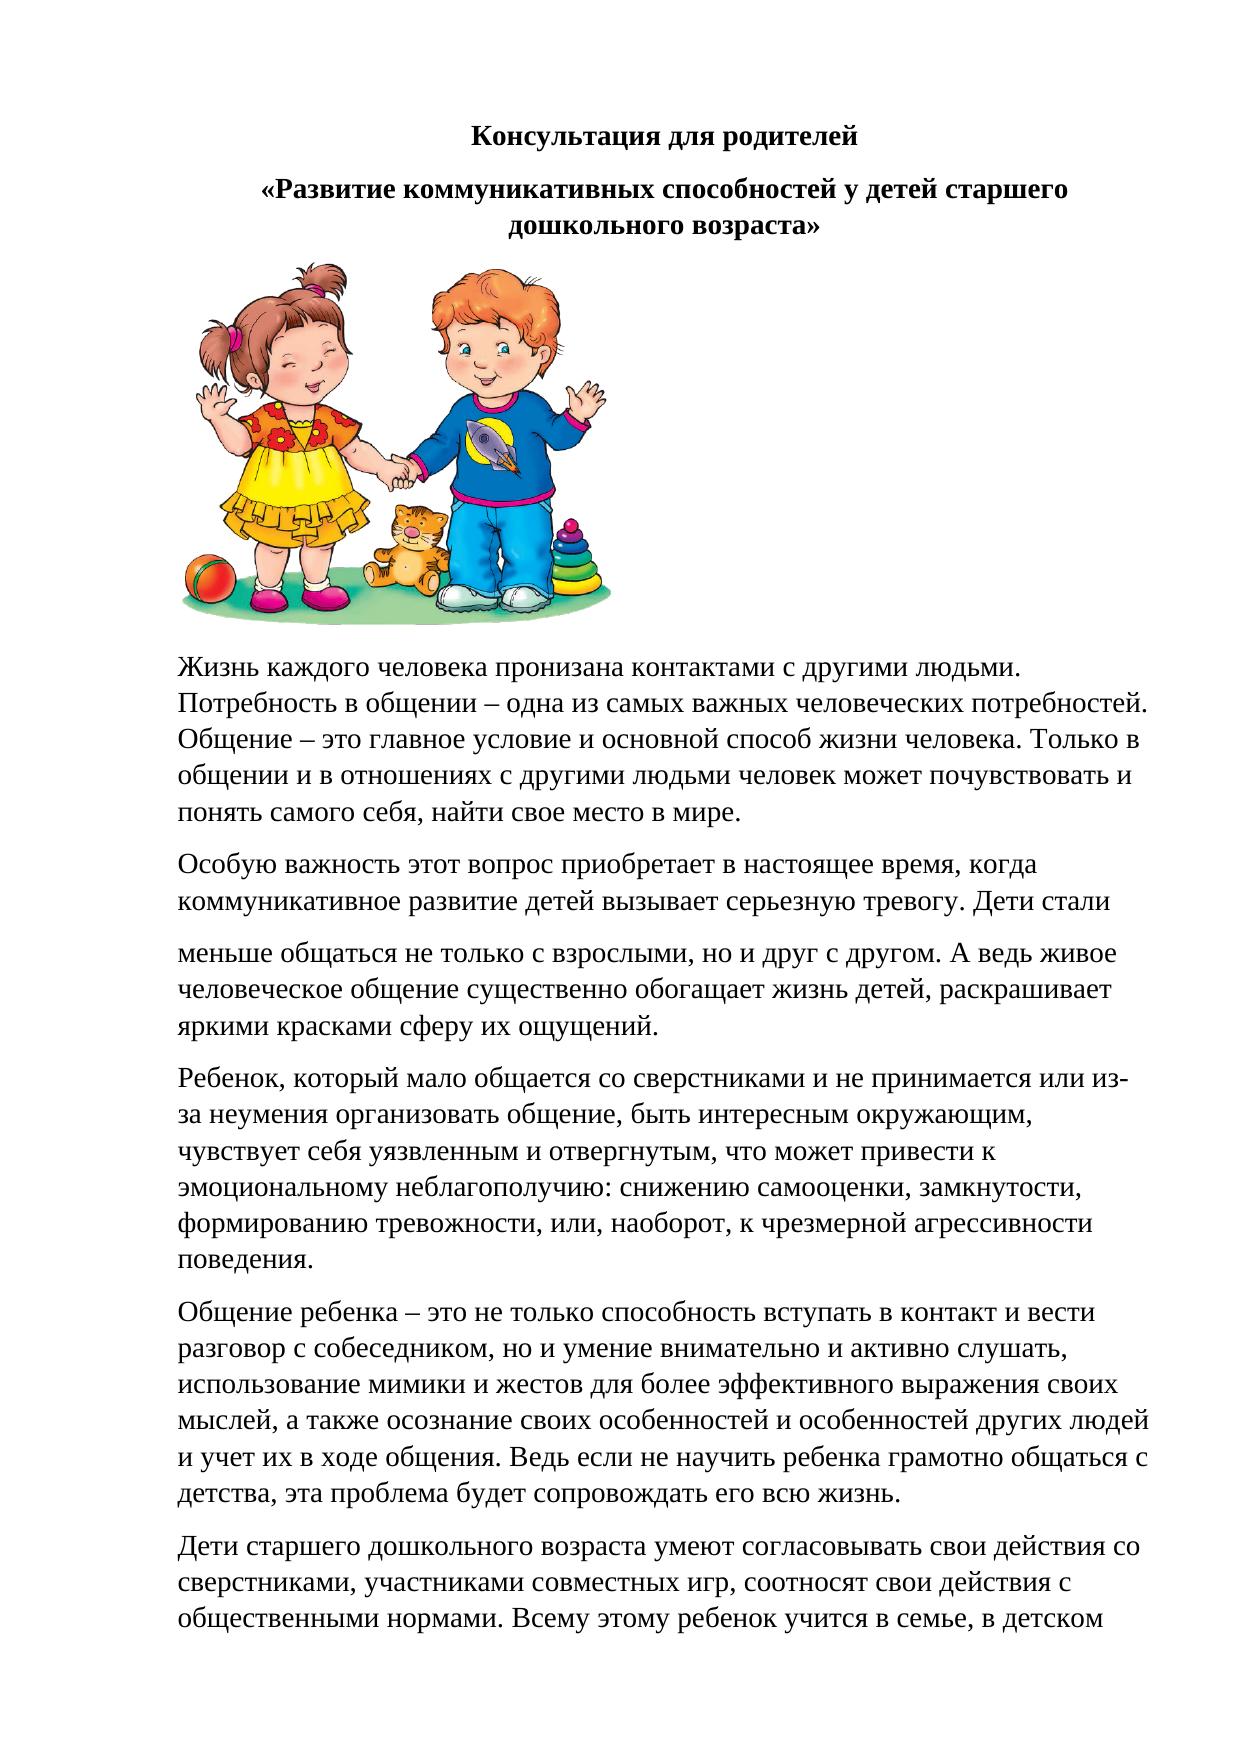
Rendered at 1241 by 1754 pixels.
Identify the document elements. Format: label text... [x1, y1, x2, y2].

text Особую важность этот вопрос приобретает в настоящее время, когда коммуникативное развитие детей вызывает серьезную тревогу. Дети стали [177, 846, 1152, 916]
text Консультация для родителей [177, 118, 1152, 152]
text меньше общаться не только с взрослыми, но и друг с другом. А ведь живое человеческое общение существенно обогащает жизнь детей, раскрашивает яркими красками сферу их ощущений. [177, 935, 1152, 1041]
picture [177, 260, 617, 631]
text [177, 1528, 1152, 1633]
text Общение ребенка – это не только способность вступать в контакт и вести разговор с собеседником, но и умение внимательно и активно слушать, использование мимики и жестов для более эффективного выражения своих мыслей, а также осознание своих особенностей и особенностей других людей и учет их в ходе общения. Ведь если не научить ребенка грамотно общаться с детства, эта проблема будет сопровождать его всю жизнь. [177, 1294, 1152, 1508]
text Жизнь каждого человека пронизана контактами с другими людьми. Потребность в общении – одна из самых важных человеческих потребностей. Общение – это главное условие и основной способ жизни человека. Только в общении и в отношениях с другими людьми человек может почувствовать и понять самого себя, найти свое место в мире. [177, 649, 1152, 827]
text Ребенок, который мало общается со сверстниками и не принимается или из-за неумения организовать общение, быть интересным окружающим, чувствует себя уязвленным и отвергнутым, что может привести к эмоциональному неблагополучию: снижению самооценки, замкнутости, формированию тревожности, или, наоборот, к чрезмерной агрессивности поведения. [177, 1061, 1152, 1275]
text «Развитие коммуникативных способностей у детей старшего дошкольного возраста» [177, 171, 1152, 241]
